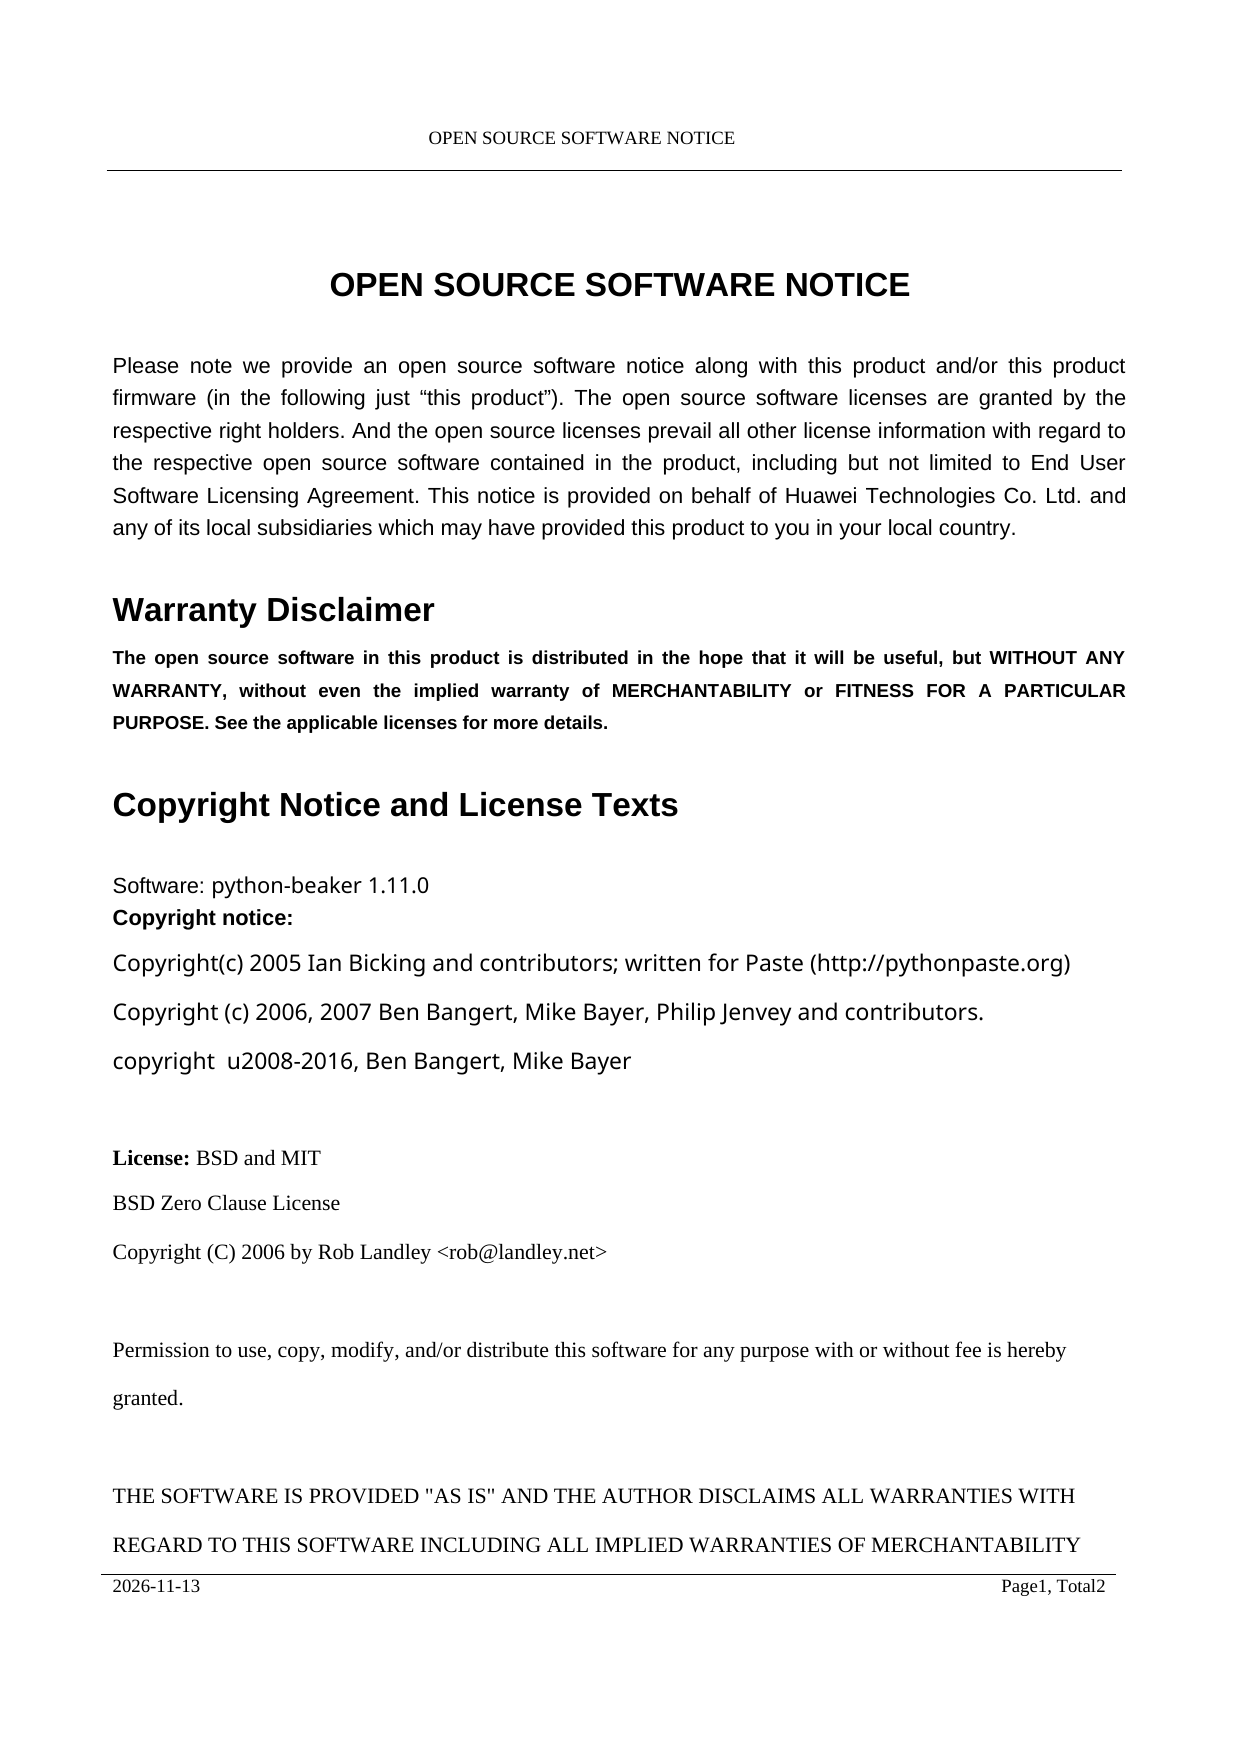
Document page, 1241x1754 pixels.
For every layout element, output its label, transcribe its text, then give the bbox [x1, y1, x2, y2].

text Copyright(c) 2005 Ian Bicking and contributors; written for Paste (http://pythonpaste.org) Copyright (c) 2006, 2007 Ben Bangert, Mike Bayer, Philip Jenvey and contributors. copyright u2008-2016, Ben Bangert, Mike Bayer [112, 947, 1128, 1125]
text Copyright Notice and License Texts [112, 771, 1128, 836]
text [112, 1187, 1128, 1560]
text Please note we provide an open source software notice along with this product and/or this product firmware (in the following just “this product”). The open source software licenses are granted by the respective right holders. And the open source licenses prevail all other license information with regard to the respective open source software contained in the product, including but not limited to End User Software Licensing Agreement. This notice is provided on behalf of Huawei Technologies Co. Ltd. and any of its local subsidiaries which may have provided this product to you in your local country. [112, 349, 1128, 544]
text License: BSD and MIT [112, 1142, 1128, 1174]
text The open source software in this product is distributed in the hope that it will be useful, but WITHOUT ANY WARRANTY, without even the implied warranty of MERCHANTABILITY or FITNESS FOR A PARTICULAR PURPOSE. See the applicable licenses for more details. [112, 641, 1128, 739]
text OPEN SOURCE SOFTWARE NOTICE [112, 251, 1128, 316]
text Warranty Disclaimer [112, 576, 1128, 641]
text Software: python-beaker 1.11.0 [112, 869, 1128, 901]
text Copyright notice: [112, 901, 1128, 934]
